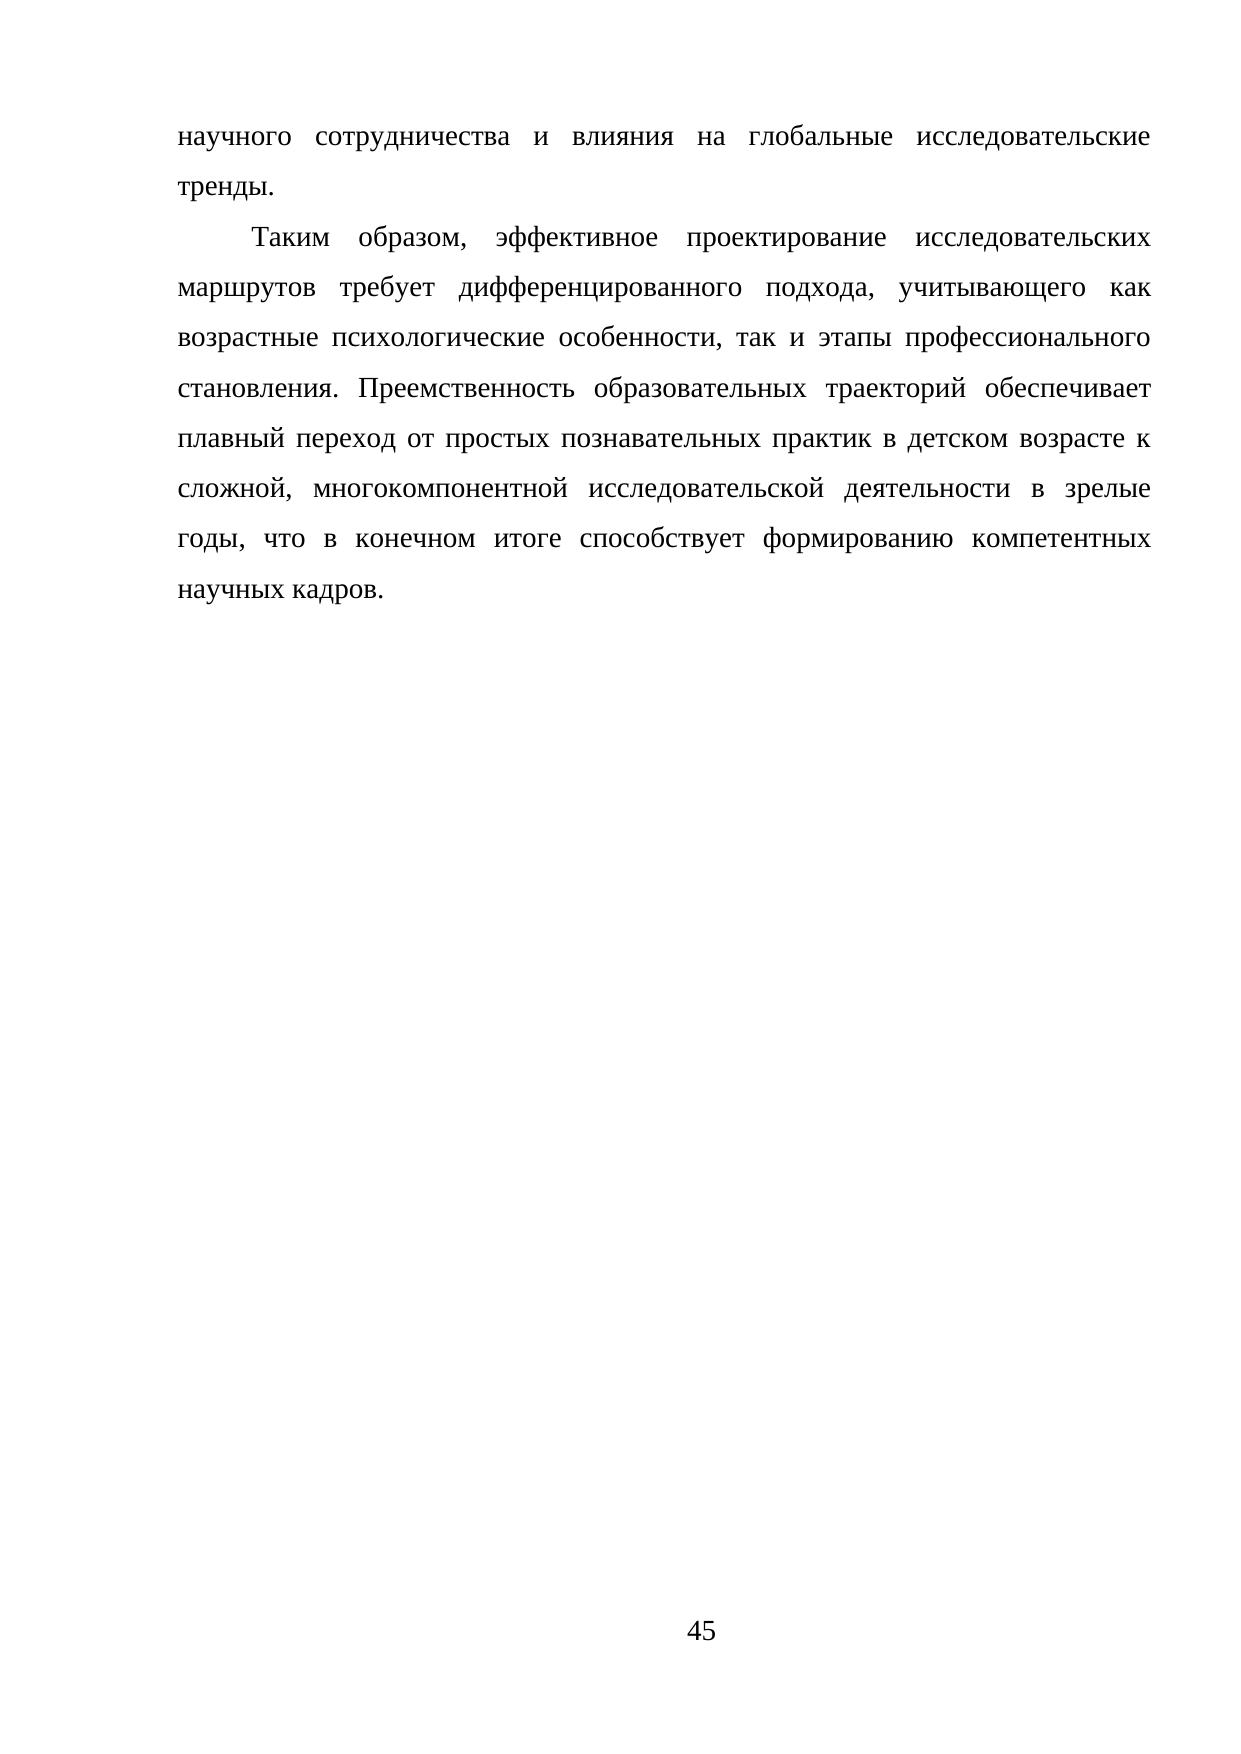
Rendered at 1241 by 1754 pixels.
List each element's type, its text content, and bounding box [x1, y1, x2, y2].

text Таким образом, эффективное проектирование исследовательских маршрутов требует дифференцированного подхода, учитывающего как возрастные психологические особенности, так и этапы профессионального становления. Преемственность образовательных траекторий обеспечивает плавный переход от простых познавательных практик в детском возрасте к сложной, многокомпонентной исследовательской деятельности в зрелые годы, что в конечном итоге способствует формированию компетентных научных кадров. [177, 219, 1152, 604]
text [177, 118, 1152, 202]
